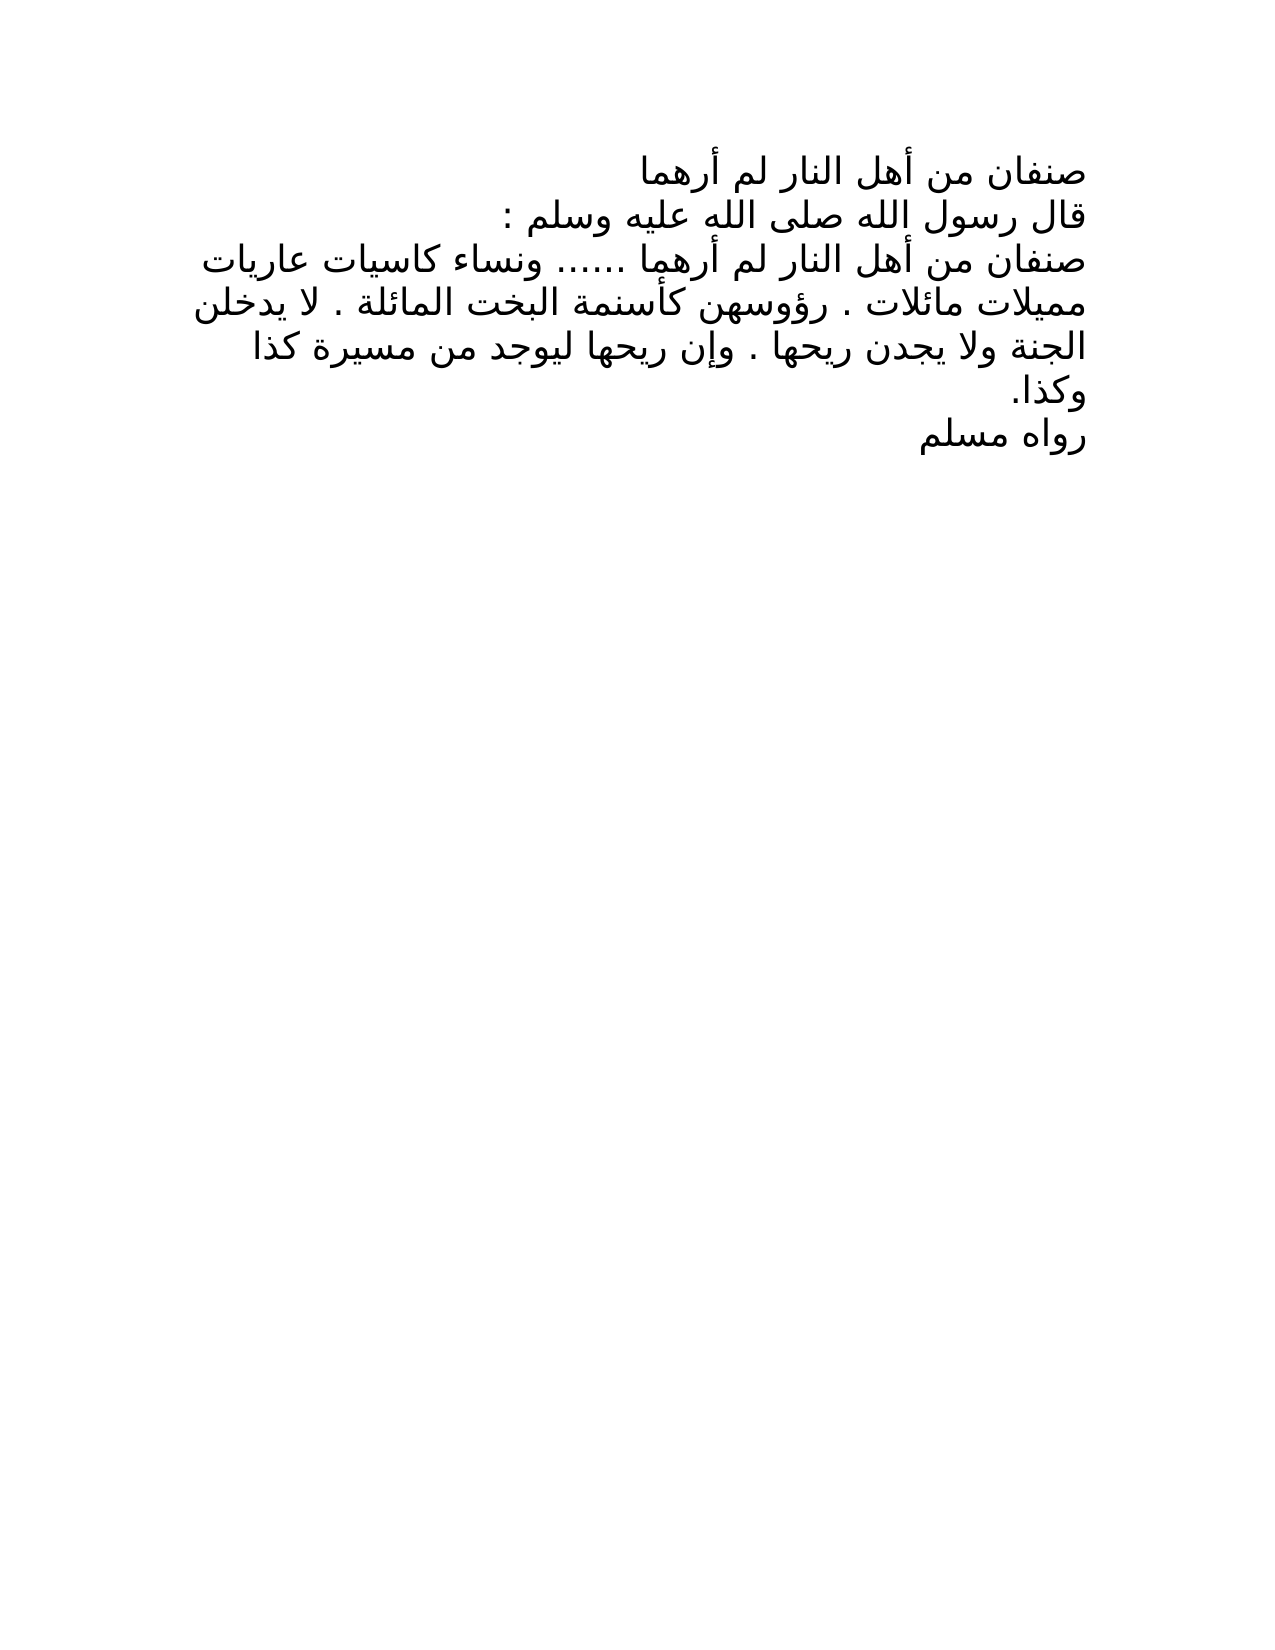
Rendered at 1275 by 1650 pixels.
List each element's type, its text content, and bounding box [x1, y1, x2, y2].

text صنفان من أهل النار لم أرهما ...... ونساء كاسيات عاريات مميلات مائلات . رؤوسهن كأسنمة البخت المائلة . لا يدخلن الجنة ولا يجدن ريحها . وإن ريحها ليوجد من مسيرة كذا وكذا. [187, 237, 1087, 412]
text قال رسول الله صلى الله عليه وسلم : [187, 194, 1087, 237]
text صنفان من أهل النار لم أرهما [187, 150, 1087, 194]
text رواه مسلم [187, 412, 1087, 456]
